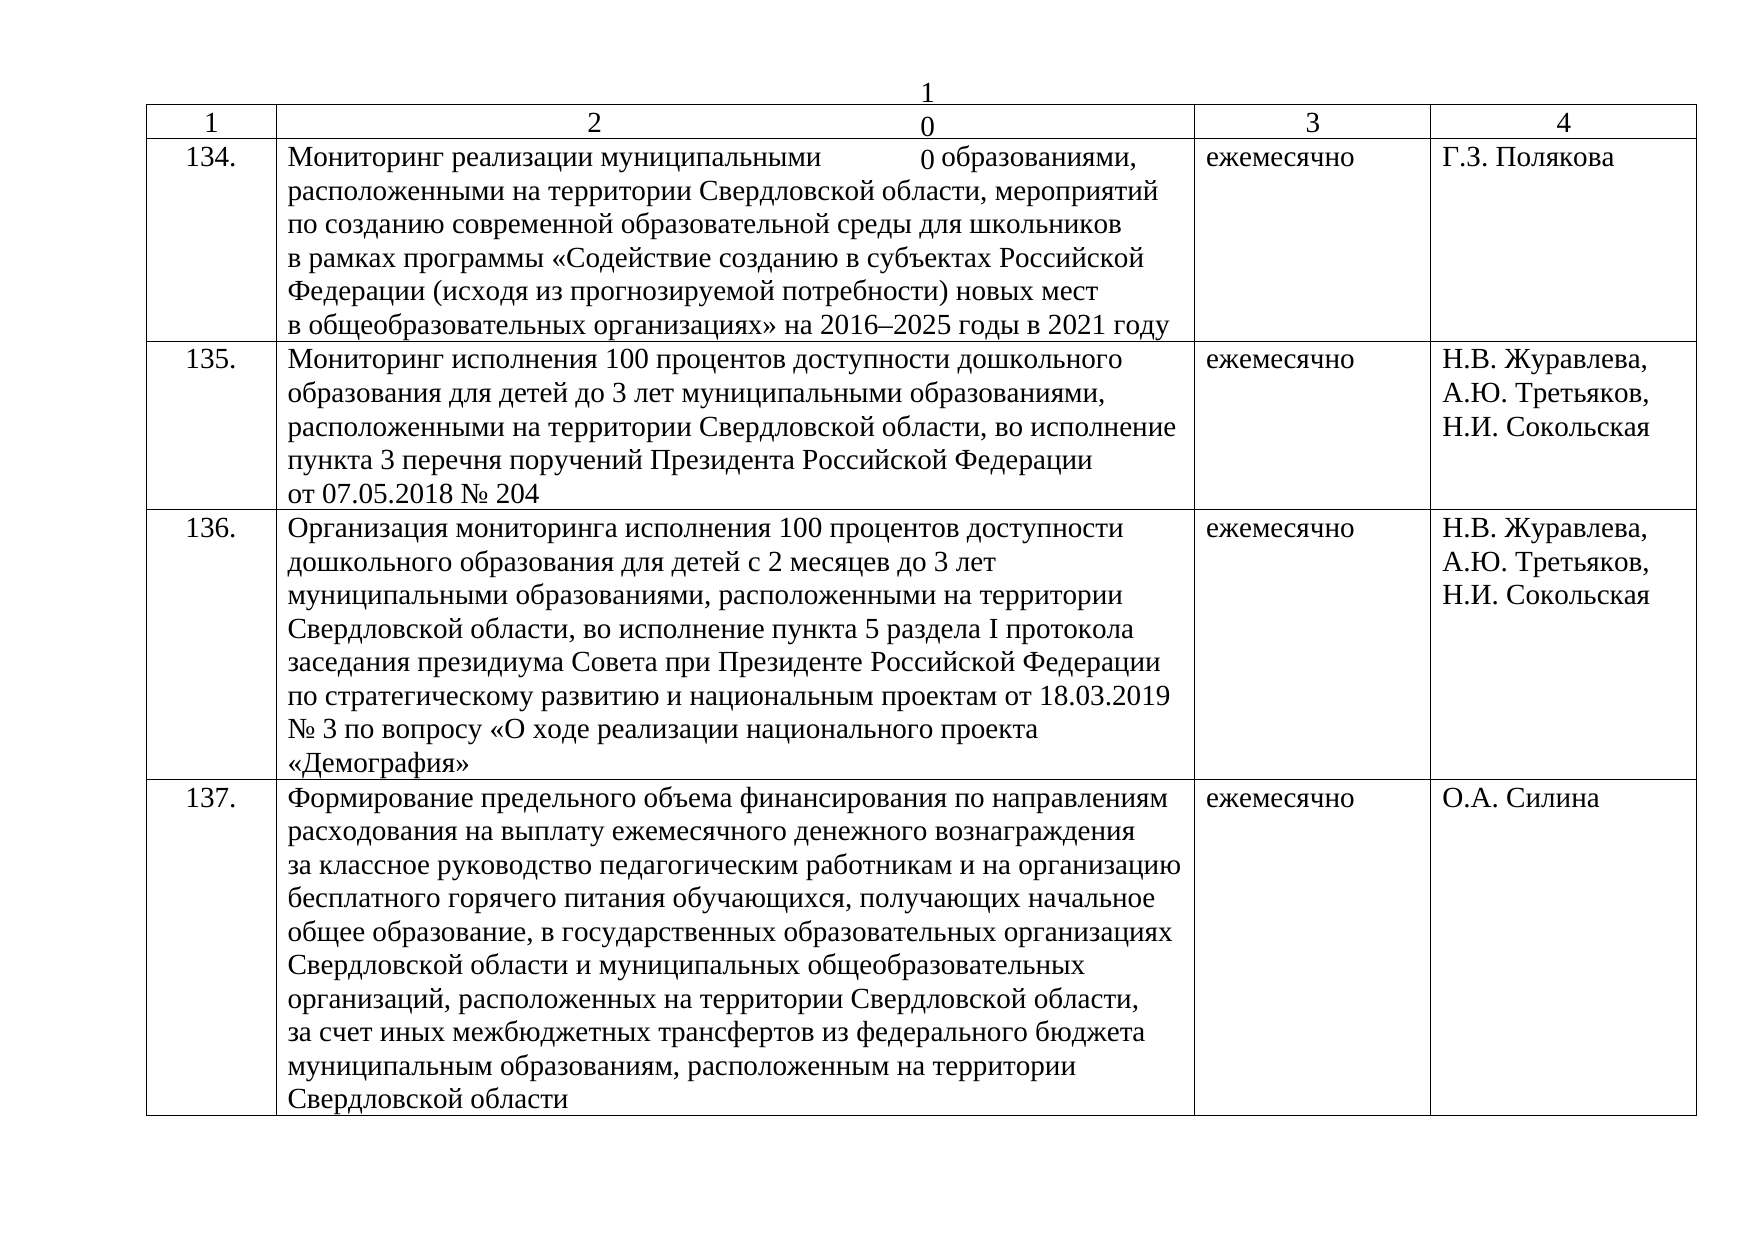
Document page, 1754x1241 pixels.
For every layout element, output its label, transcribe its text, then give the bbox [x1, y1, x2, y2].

table_header 2 [277, 105, 1194, 138]
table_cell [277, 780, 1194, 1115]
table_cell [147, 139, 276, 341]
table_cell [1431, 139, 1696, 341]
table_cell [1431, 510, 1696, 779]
table_header 3 [1195, 105, 1430, 138]
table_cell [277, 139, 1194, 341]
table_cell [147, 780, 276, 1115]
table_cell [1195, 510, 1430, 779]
table_header 4 [1431, 105, 1696, 138]
table_header 1 [147, 105, 276, 138]
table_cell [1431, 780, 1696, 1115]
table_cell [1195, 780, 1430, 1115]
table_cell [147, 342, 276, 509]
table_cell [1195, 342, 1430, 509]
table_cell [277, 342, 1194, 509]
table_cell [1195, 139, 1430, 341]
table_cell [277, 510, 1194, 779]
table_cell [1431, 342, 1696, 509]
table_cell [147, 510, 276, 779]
